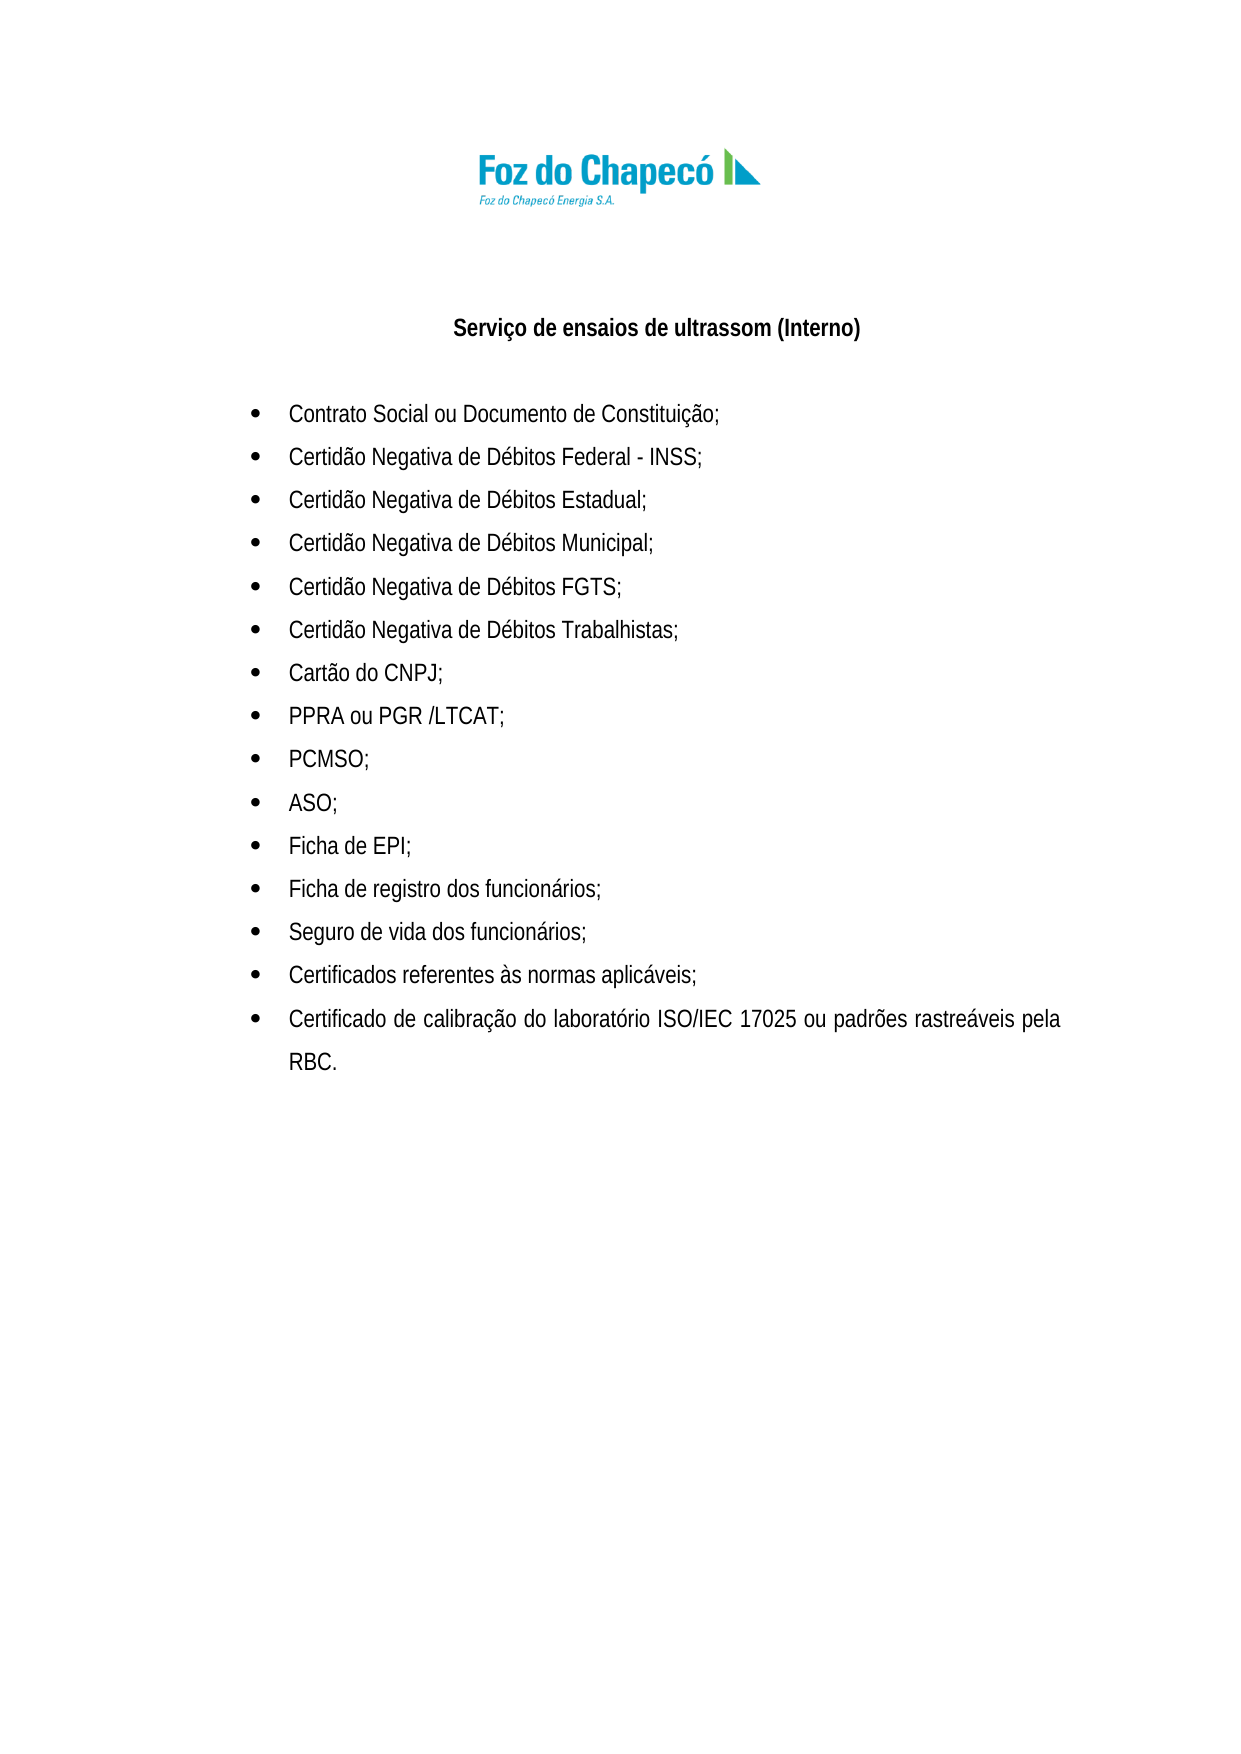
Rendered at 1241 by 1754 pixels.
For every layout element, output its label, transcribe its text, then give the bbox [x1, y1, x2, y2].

list Seguro de vida dos funcionários; [251, 917, 1063, 946]
list Contrato Social ou Documento de Constituição; [251, 398, 1063, 427]
list Certificados referentes às normas aplicáveis; [251, 961, 1063, 989]
list Certidão Negativa de Débitos FGTS; [251, 571, 1063, 600]
picture [501, 168, 506, 181]
list Certificado de calibração do laboratório ISO/IEC 17025 ou padrões rastreáveis pela RBC. [251, 1004, 1063, 1076]
picture [479, 147, 761, 207]
list Certidão Negativa de Débitos Trabalhistas; [251, 615, 1063, 643]
text Serviço de ensaios de ultrassom (Interno) [177, 313, 1063, 341]
list Cartão do CNPJ; [251, 658, 1063, 687]
list Ficha de registro dos funcionários; [251, 874, 1063, 903]
list Ficha de EPI; [251, 831, 1063, 860]
list PPRA ou PGR /LTCAT; [251, 701, 1063, 730]
list Certidão Negativa de Débitos Estadual; [251, 485, 1063, 514]
list Certidão Negativa de Débitos Federal - INSS; [251, 442, 1063, 471]
list Certidão Negativa de Débitos Municipal; [251, 528, 1063, 557]
list PCMSO; [251, 744, 1063, 773]
list ASO; [251, 788, 1063, 816]
